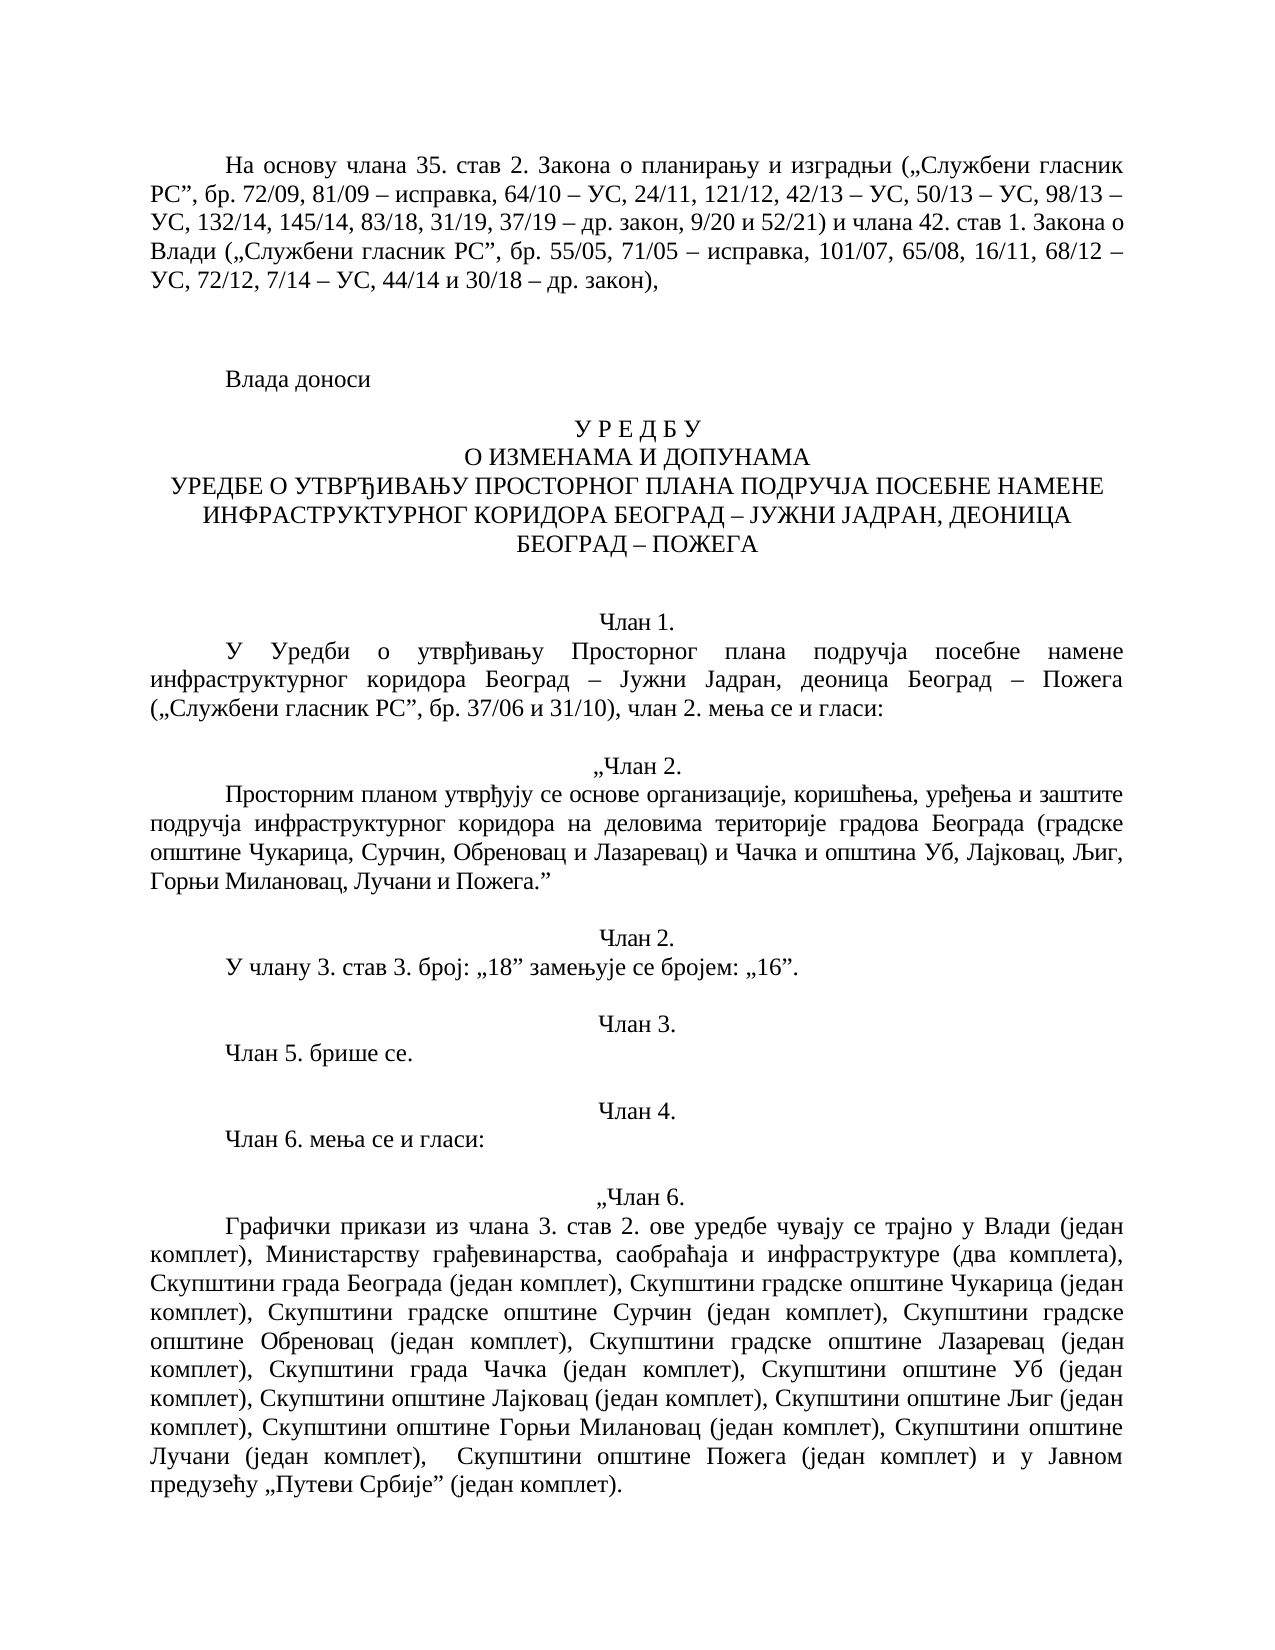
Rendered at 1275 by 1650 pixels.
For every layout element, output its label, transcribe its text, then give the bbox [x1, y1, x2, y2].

text УРЕДБЕ О УТВРЂИВАЊУ ПРОСТОРНОГ ПЛАНА ПОДРУЧЈА ПОСЕБНЕ НАМЕНЕ ИНФРАСТРУКТУРНОГ КОРИДОРА БЕОГРАД – ЈУЖНИ ЈАДРАН, ДЕОНИЦА БЕОГРАД – ПОЖЕГА [150, 471, 1124, 557]
text Просторним планом утврђују се основе организације, коришћења, уређења и заштите подручја инфраструктурног коридора на деловима територије градова Београда (градске општине Чукарица, Сурчин, Обреновац и Лазаревац) и Чачка и општина Уб, Лајковац, Љиг, Горњи Милановац, Лучани и Пожега.” [150, 779, 1124, 894]
text У Уредби о утврђивању Просторног плана подручја посебне намене инфраструктурног коридора Београд – Јужни Јадран, деоница Београд – Пожега („Службени гласник РС”, бр. 37/06 и 31/10), члан 2. мења се и гласи: [150, 636, 1124, 722]
text Члан 3. [150, 1009, 1124, 1038]
text Члан 5. брише се. [150, 1038, 1124, 1067]
text „Члан 6. [150, 1182, 1124, 1211]
text У члану 3. став 3. број: „18” замењује се бројем: „16”. [150, 952, 1124, 981]
text На основу члана 35. став 2. Закона о планирању и изградњи („Службени гласник РС”, бр. 72/09, 81/09 – исправка, 64/10 – УС, 24/11, 121/12, 42/13 – УС, 50/13 – УС, 98/13 – УС, 132/14, 145/14, 83/18, 31/19, 37/19 – др. закон, 9/20 и 52/21) и члана 42. став 1. Закона о Влади („Службени гласник РС”, бр. 55/05, 71/05 – исправка, 101/07, 65/08, 16/11, 68/12 – УС, 72/12, 7/14 – УС, 44/14 и 30/18 – др. закон), [150, 150, 1124, 294]
text Влада доноси [150, 364, 1124, 393]
text Члан 1. [150, 607, 1124, 636]
text Члан 6. мења се и гласи: [150, 1124, 1124, 1153]
text О ИЗМЕНАМА И ДОПУНАМА [150, 442, 1124, 471]
text У Р Е Д Б У [150, 414, 1124, 442]
text Графички прикази из члана 3. став 2. ове уредбе чувају се трајно у Влади (један комплет), Министарству грађевинарства, саобраћаја и инфраструктуре (два комплета), Скупштини града Београда (један комплет), Скупштини градске општине Чукарица (један комплет), Скупштини градске општине Сурчин (један комплет), Скупштини градске општине Обреновац (један комплет), Скупштини градске општине Лазаревац (један комплет), Скупштини града Чачка (један комплет), Скупштини општине Уб (један комплет), Скупштини општине Лајковац (један комплет), Скупштини општине Љиг (један комплет), Скупштини општине Горњи Милановац (један комплет), Скупштини општине Лучани (један комплет), Скупштини општине Пожега (један комплет) и у Јавном предузећу „Путеви Србије” (један комплет). [150, 1211, 1124, 1498]
text „Члан 2. [150, 751, 1124, 779]
text Члан 2. [150, 923, 1124, 952]
text Члан 4. [150, 1096, 1124, 1124]
